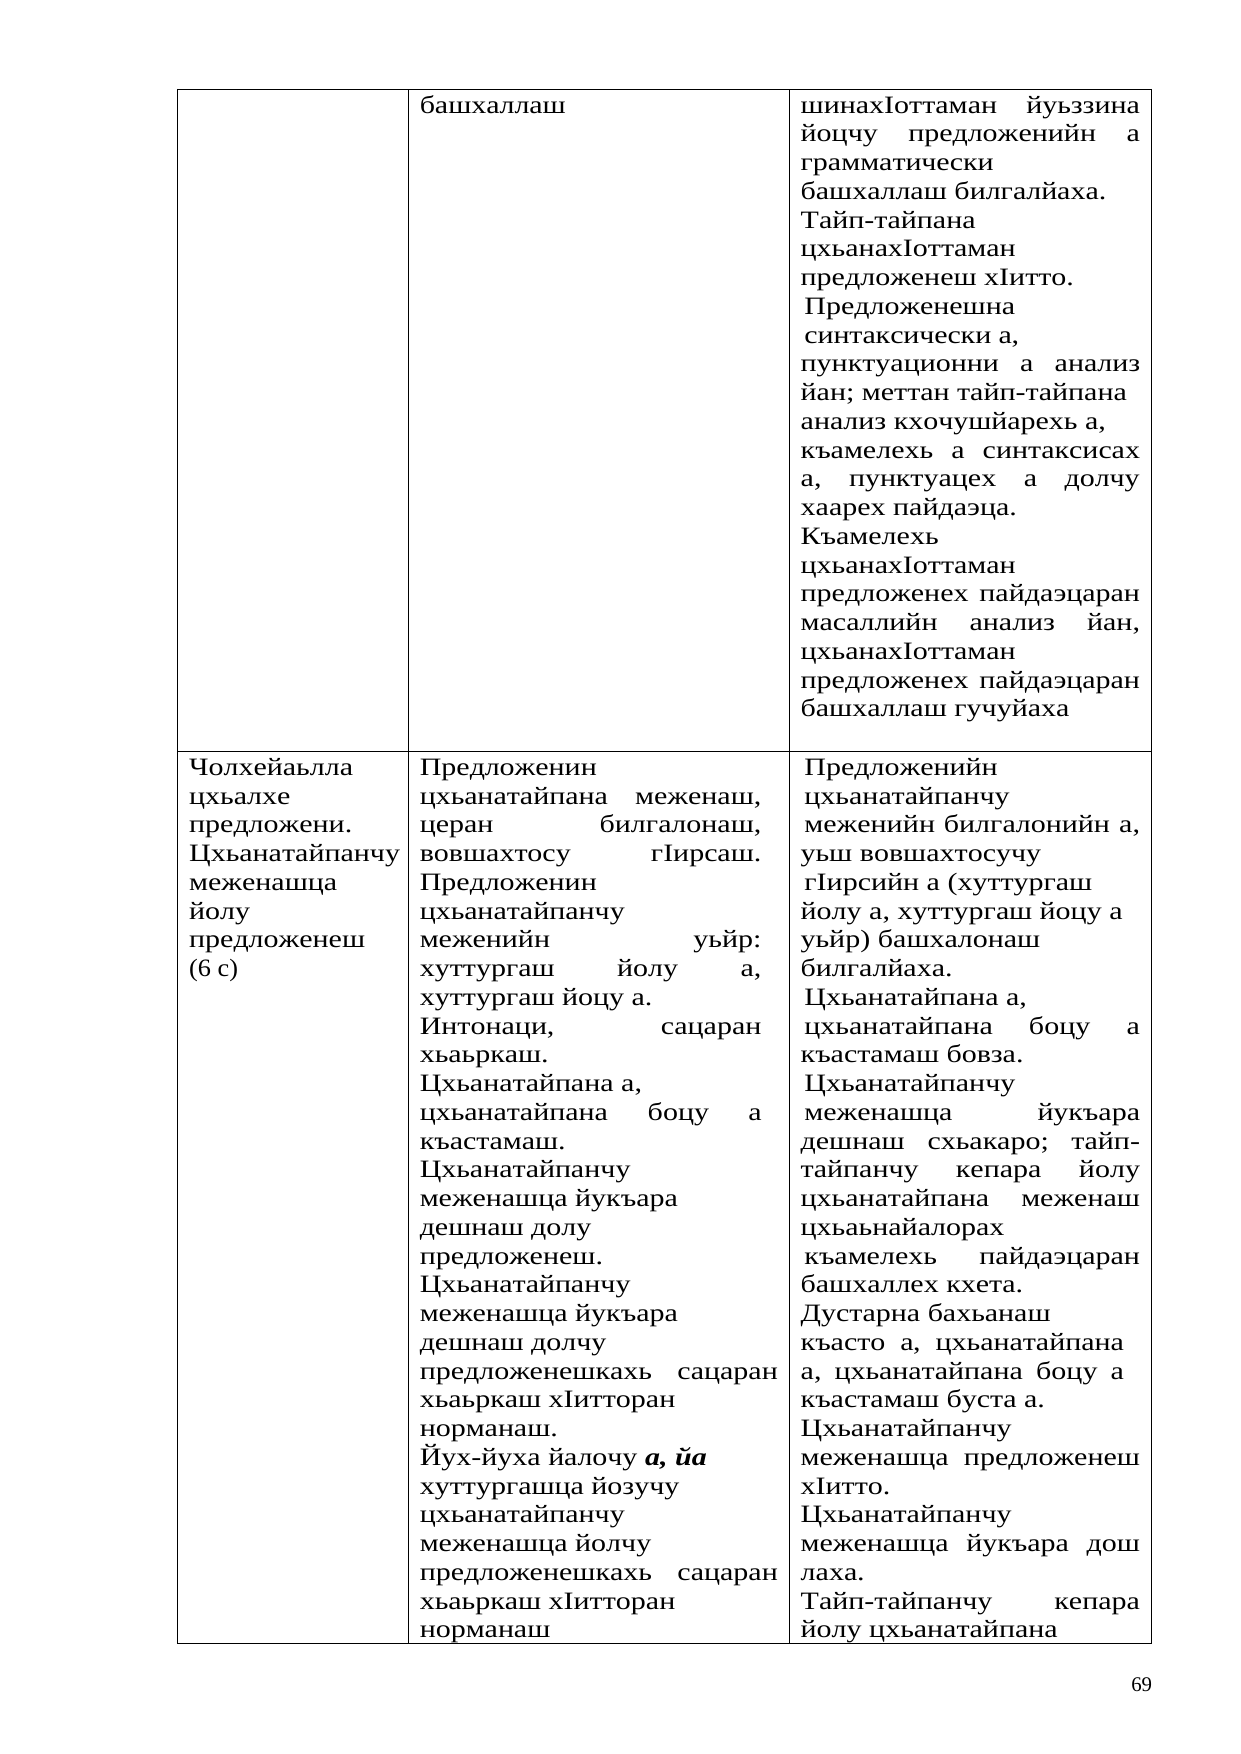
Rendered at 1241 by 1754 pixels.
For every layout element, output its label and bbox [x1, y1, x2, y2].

table_cell [178, 90, 408, 751]
table_cell [409, 752, 789, 1643]
table_cell [790, 90, 1151, 751]
table_cell [409, 90, 789, 751]
table_cell [790, 752, 1151, 1643]
table_cell [178, 752, 408, 1643]
